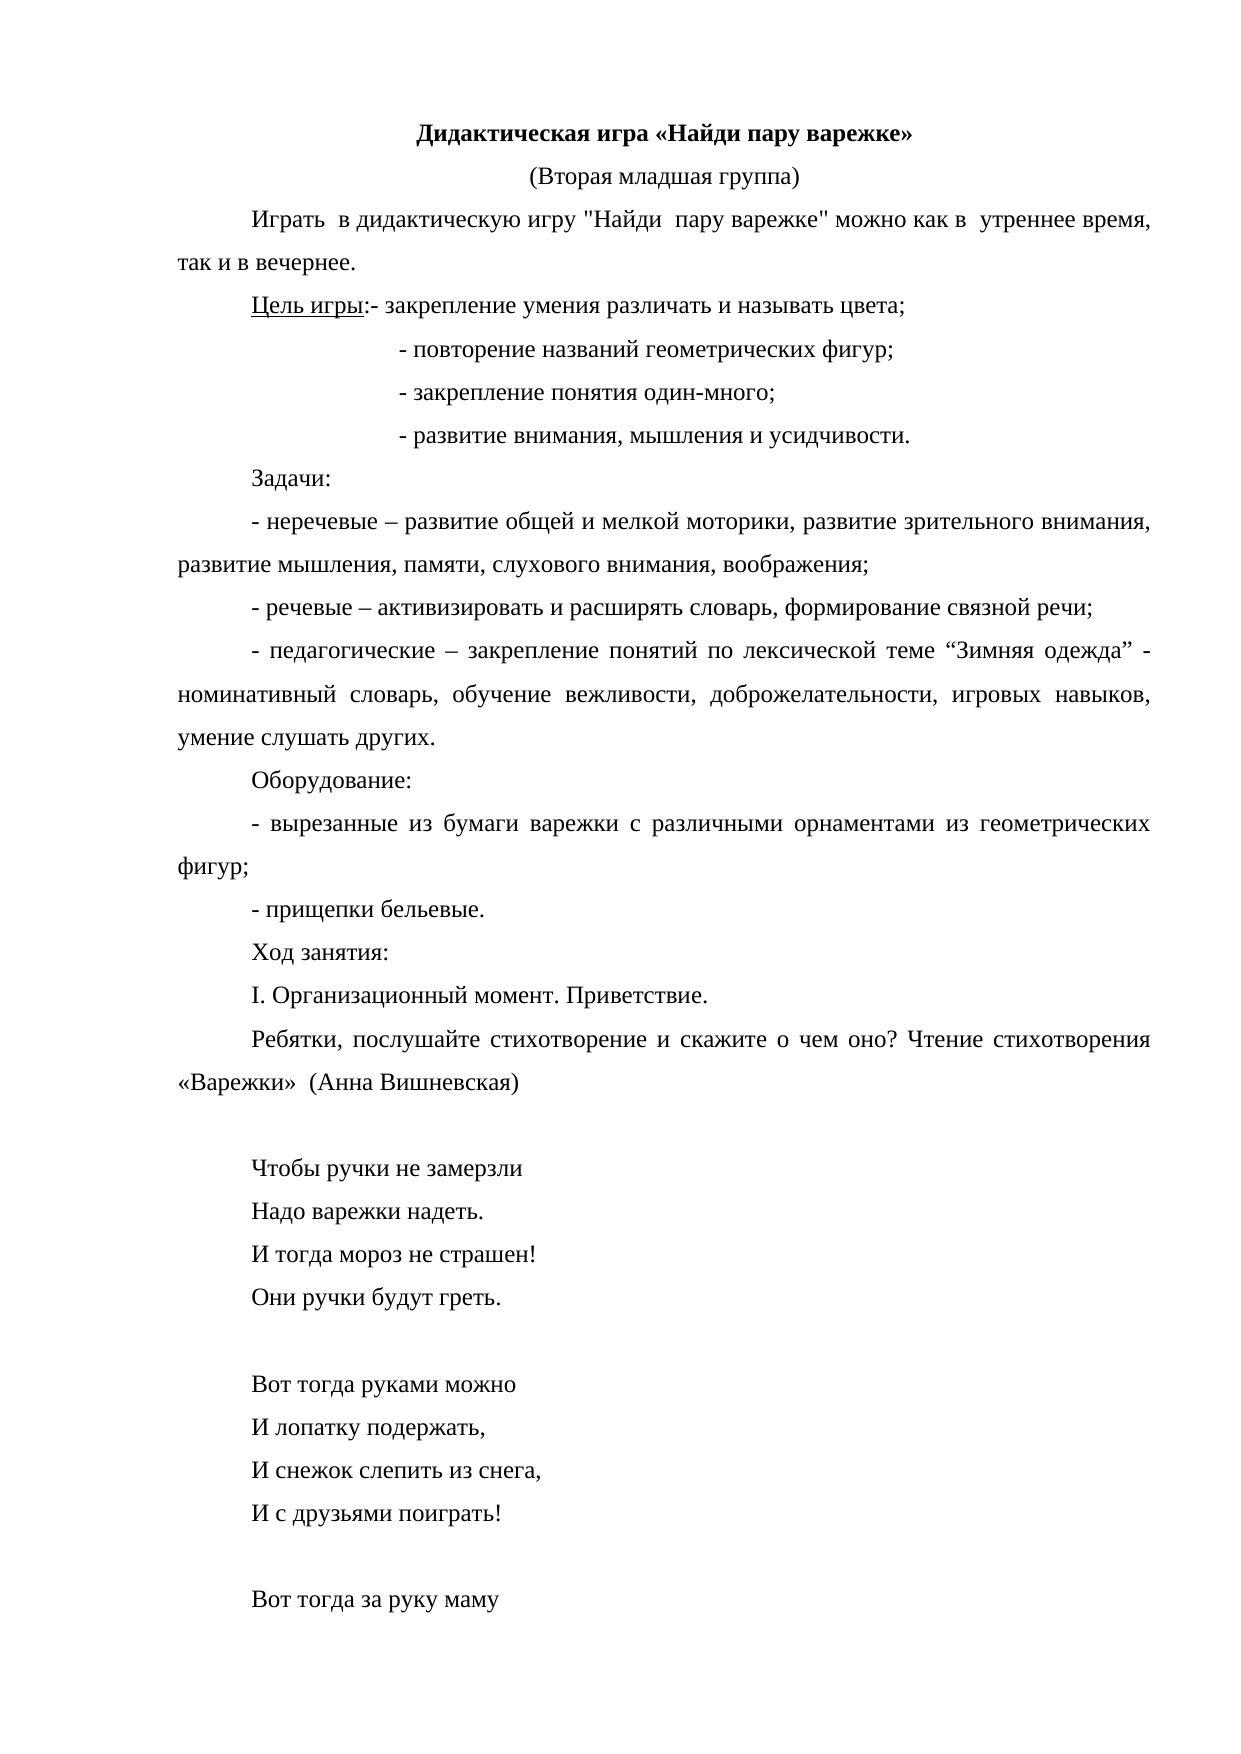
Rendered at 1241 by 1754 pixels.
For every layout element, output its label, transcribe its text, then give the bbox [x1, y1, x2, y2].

text Надо варежки надеть. [177, 1196, 1152, 1225]
text Играть в дидактическую игру "Найди пару варежке" можно как в утреннее время, так и в вечернее. [177, 204, 1152, 276]
text - вырезанные из бумаги варежки с различными орнаментами из геометрических фигур; [177, 808, 1152, 880]
text - речевые – активизировать и расширять словарь, формирование связной речи; [177, 592, 1152, 621]
text Они ручки будут греть. [177, 1282, 1152, 1311]
text И лопатку подержать, [177, 1412, 1152, 1441]
text - развитие внимания, мышления и усидчивости. [177, 420, 1152, 449]
text Дидактическая игра «Найди пару варежке» [177, 118, 1152, 147]
text Задачи: [177, 463, 1152, 492]
text - прищепки бельевые. [177, 894, 1152, 923]
text Ребятки, послушайте стихотворение и скажите о чем оно? Чтение стихотворения «Варежки» (Анна Вишневская) [177, 1024, 1152, 1096]
text Вот тогда руками можно [177, 1369, 1152, 1397]
text - повторение названий геометрических фигур; [177, 334, 1152, 362]
text Цель игры:- закрепление умения различать и называть цвета; [177, 291, 1152, 319]
text - педагогические – закрепление понятий по лексической теме “Зимняя одежда” - номинативный словарь, обучение вежливости, доброжелательности, игровых навыков, умение слушать других. [177, 636, 1152, 751]
text И тогда мороз не страшен! [177, 1239, 1152, 1268]
text Ход занятия: [177, 937, 1152, 966]
text Оборудование: [177, 765, 1152, 794]
text - неречевые – развитие общей и мелкой моторики, развитие зрительного внимания, развитие мышления, памяти, слухового внимания, воображения; [177, 506, 1152, 578]
text Вот тогда за руку маму [177, 1584, 1152, 1613]
text Чтобы ручки не замерзли [177, 1153, 1152, 1182]
text И с друзьями поиграть! [177, 1498, 1152, 1527]
text - закрепление понятия один-много; [177, 377, 1152, 406]
text И снежок слепить из снега, [177, 1455, 1152, 1484]
text (Вторая младшая группа) [177, 161, 1152, 190]
text I. Организационный момент. Приветствие. [177, 981, 1152, 1009]
